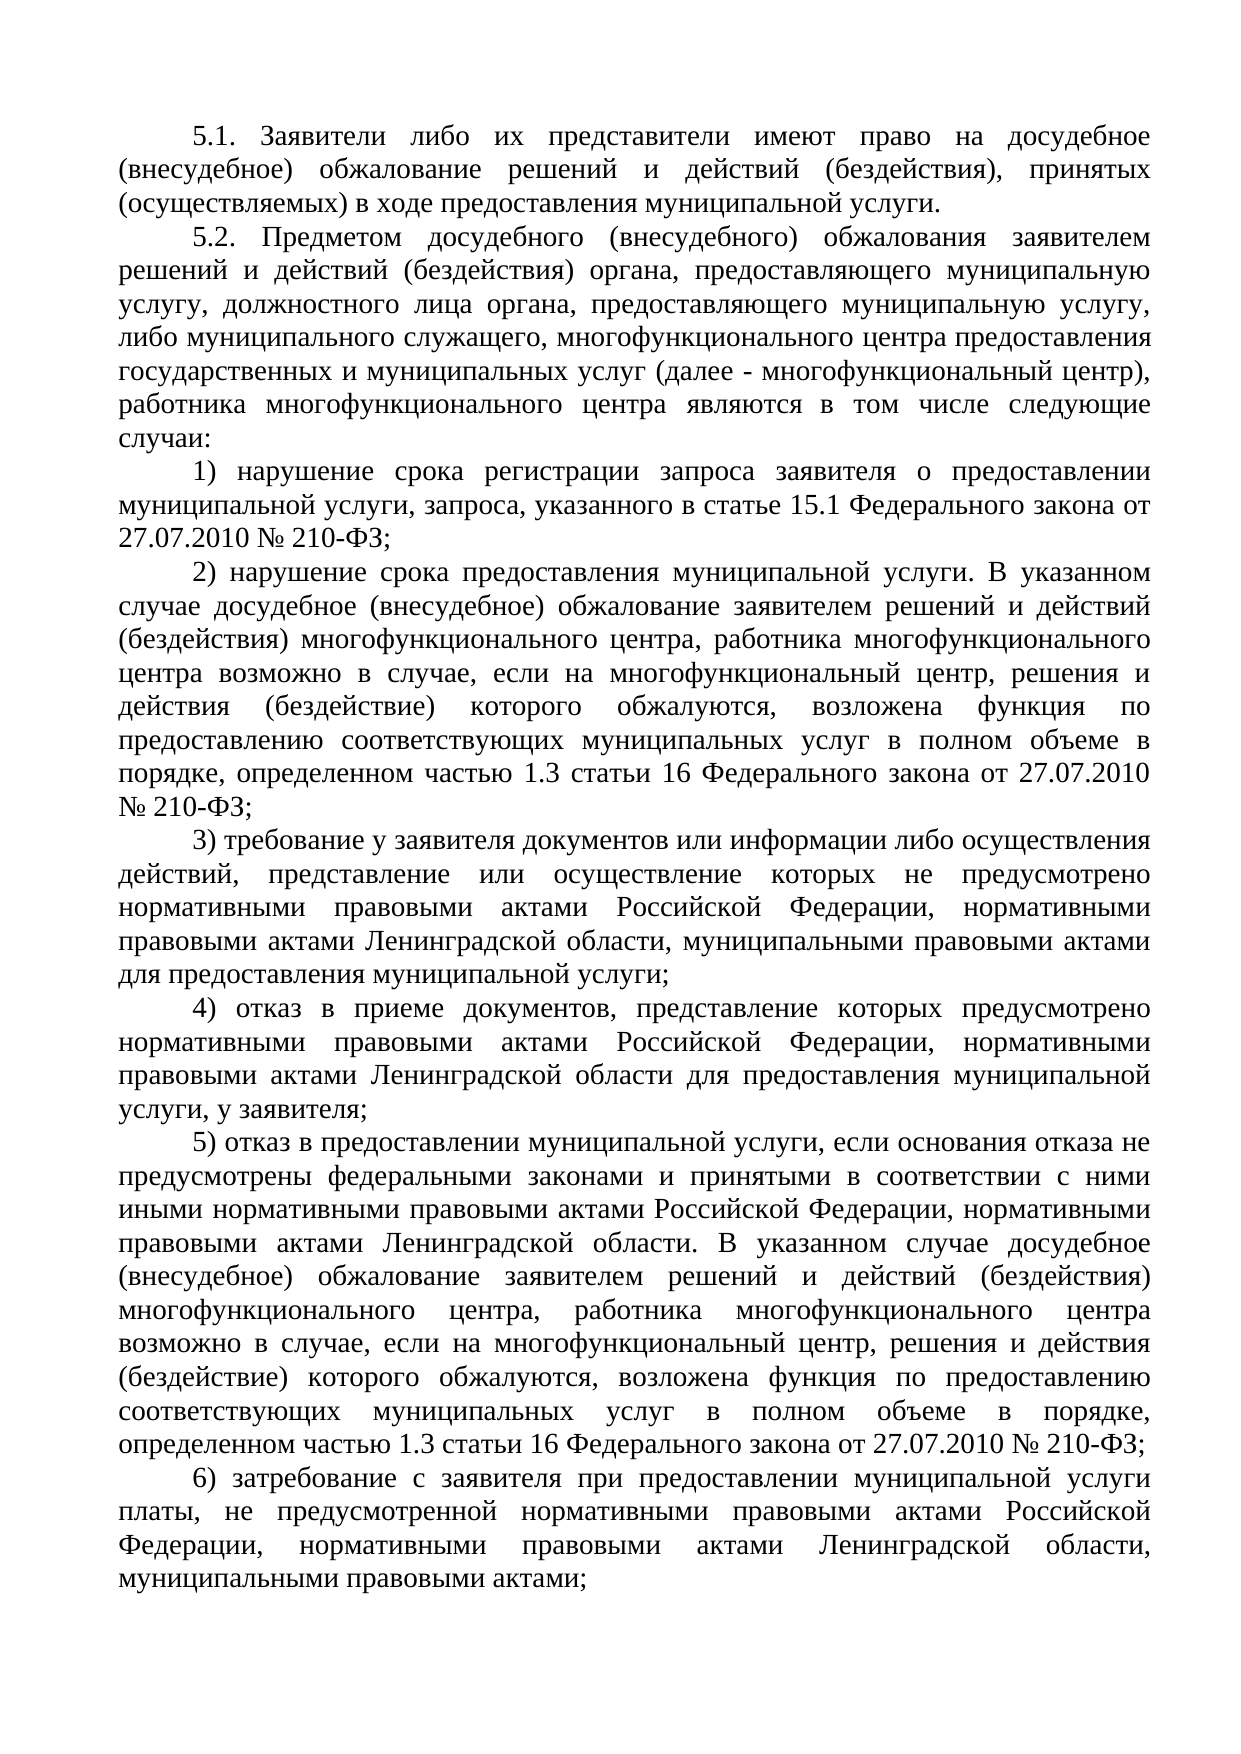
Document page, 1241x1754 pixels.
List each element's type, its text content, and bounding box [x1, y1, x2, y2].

text 5.2. Предметом досудебного (внесудебного) обжалования заявителем решений и действий (бездействия) органа, предоставляющего муниципальную услугу, должностного лица органа, предоставляющего муниципальную услугу, либо муниципального служащего, многофункционального центра предоставления государственных и муниципальных услуг (далее - многофункциональный центр), работника многофункционального центра являются в том числе следующие случаи: [118, 219, 1152, 453]
text 3) требование у заявителя документов или информации либо осуществления действий, представление или осуществление которых не предусмотрено нормативными правовыми актами Российской Федерации, нормативными правовыми актами Ленинградской области, муниципальными правовыми актами для предоставления муниципальной услуги; [118, 822, 1152, 990]
text 2) нарушение срока предоставления муниципальной услуги. В указанном случае досудебное (внесудебное) обжалование заявителем решений и действий (бездействия) многофункционального центра, работника многофункционального центра возможно в случае, если на многофункциональный центр, решения и действия (бездействие) которого обжалуются, возложена функция по предоставлению соответствующих муниципальных услуг в полном объеме в порядке, определенном частью 1.3 статьи 16 Федерального закона от 27.07.2010 № 210-ФЗ; [118, 554, 1152, 822]
text 1) нарушение срока регистрации запроса заявителя о предоставлении муниципальной услуги, запроса, указанного в статье 15.1 Федерального закона от 27.07.2010 № 210-ФЗ; [118, 453, 1152, 554]
text 5) отказ в предоставлении муниципальной услуги, если основания отказа не предусмотрены федеральными законами и принятыми в соответствии с ними иными нормативными правовыми актами Российской Федерации, нормативными правовыми актами Ленинградской области. В указанном случае досудебное (внесудебное) обжалование заявителем решений и действий (бездействия) многофункционального центра, работника многофункционального центра возможно в случае, если на многофункциональный центр, решения и действия (бездействие) которого обжалуются, возложена функция по предоставлению соответствующих муниципальных услуг в полном объеме в порядке, определенном частью 1.3 статьи 16 Федерального закона от 27.07.2010 № 210-ФЗ; [118, 1124, 1152, 1460]
text 5.1. Заявители либо их представители имеют право на досудебное (внесудебное) обжалование решений и действий (бездействия), принятых (осуществляемых) в ходе предоставления муниципальной услуги. [118, 118, 1152, 219]
text 4) отказ в приеме документов, представление которых предусмотрено нормативными правовыми актами Российской Федерации, нормативными правовыми актами Ленинградской области для предоставления муниципальной услуги, у заявителя; [118, 990, 1152, 1124]
text 6) затребование с заявителя при предоставлении муниципальной услуги платы, не предусмотренной нормативными правовыми актами Российской Федерации, нормативными правовыми актами Ленинградской области, муниципальными правовыми актами; [118, 1460, 1152, 1594]
